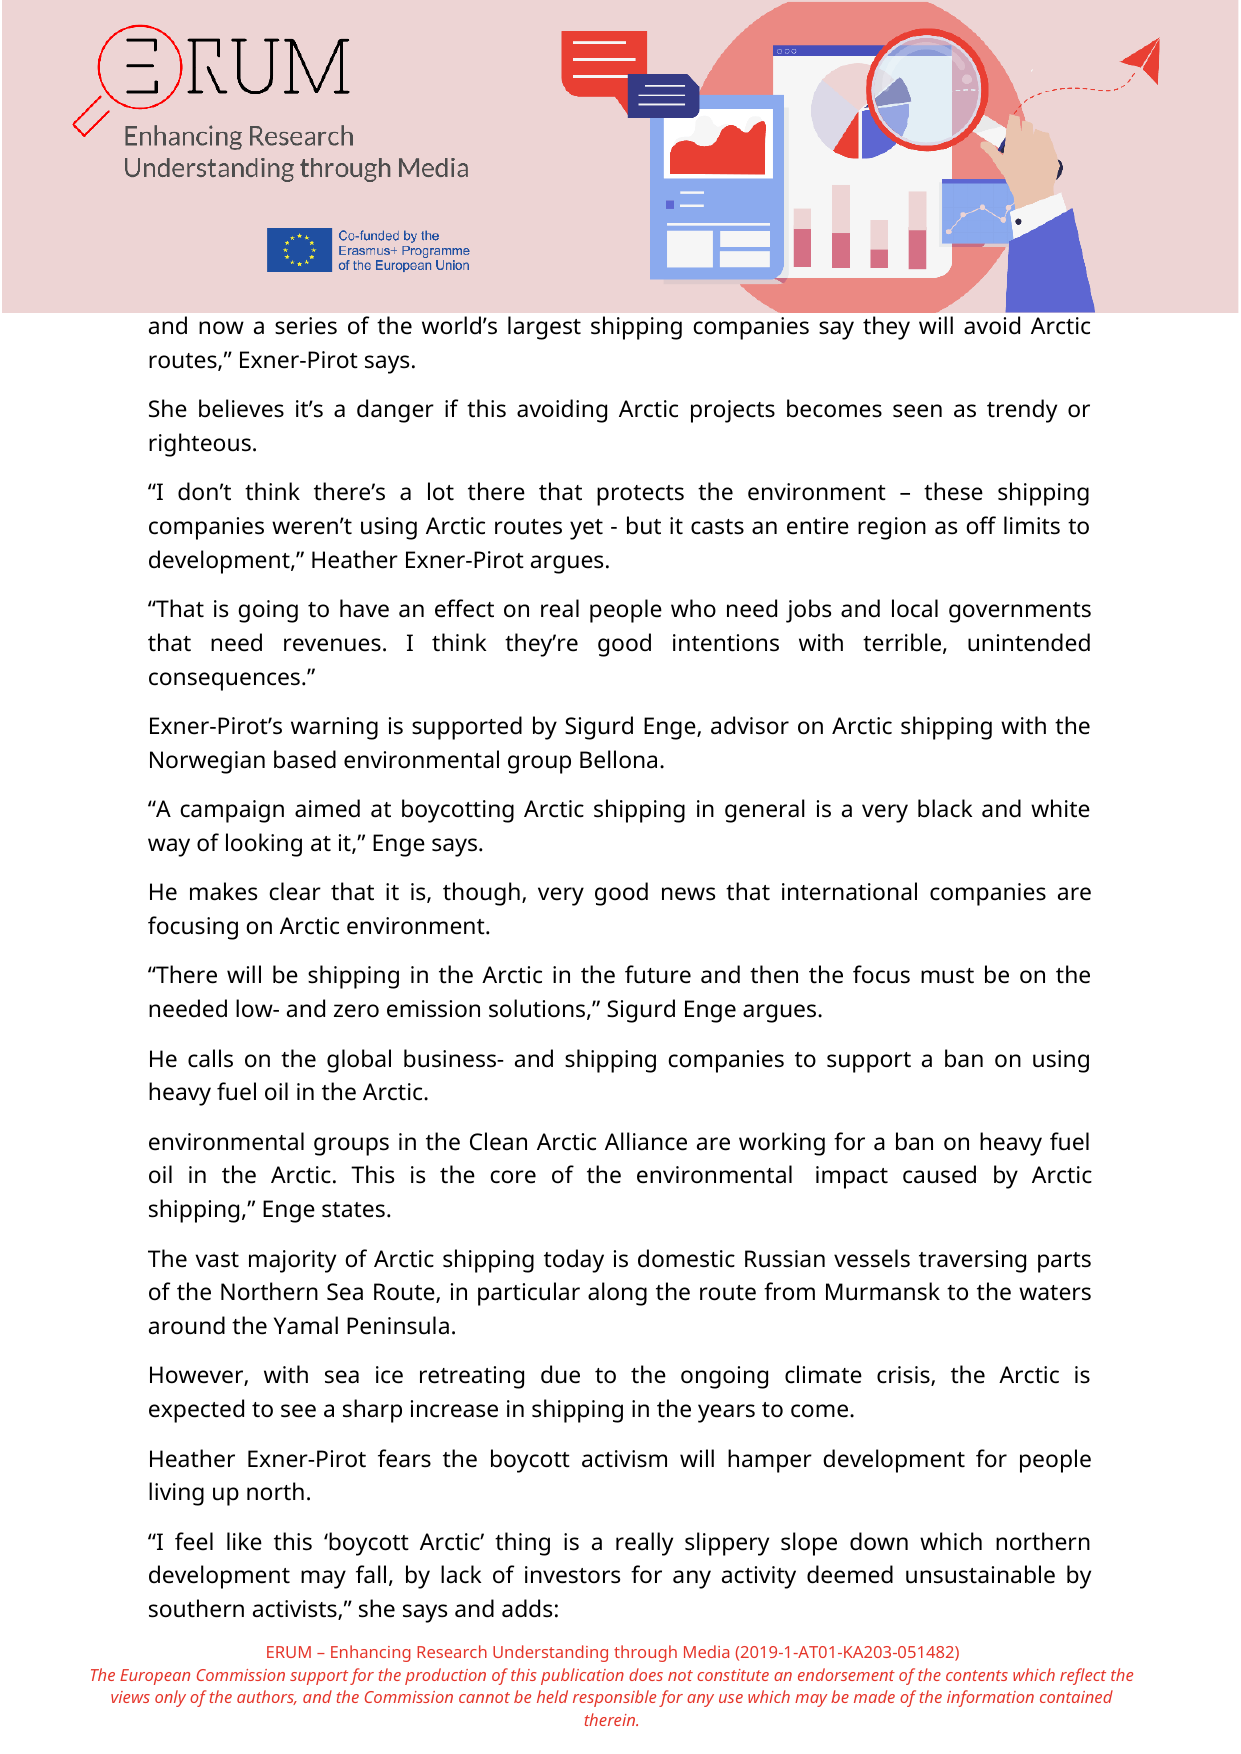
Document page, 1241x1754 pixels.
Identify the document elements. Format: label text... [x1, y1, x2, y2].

text “I don’t think there’s a lot there that protects the environment – these shipping companies weren’t using Arctic routes yet - but it casts an entire region as off limits to development,” Heather Exner-Pirot argues. [148, 476, 1093, 575]
text He makes clear that it is, though, very good news that international companies are focusing on Arctic environment. [148, 876, 1093, 941]
text He calls on the global business- and shipping companies to support a ban on using heavy fuel oil in the Arctic. [148, 1043, 1093, 1108]
text “I feel like this ‘boycott Arctic’ thing is a really slippery slope down which northern development may fall, by lack of investors for any activity deemed unsustainable by southern activists,” she says and adds: [148, 1526, 1093, 1624]
text “There will be shipping in the Arctic in the future and then the focus must be on the needed low- and zero emission solutions,” Sigurd Enge argues. [148, 959, 1093, 1024]
text “A campaign aimed at boycotting Arctic shipping in general is a very black and white way of looking at it,” Enge says. [148, 793, 1093, 858]
picture [0, 0, 1241, 313]
text environmental groups in the Clean Arctic Alliance are working for a ban on heavy fuel oil in the Arctic. This is the core of the environmental impact caused by Arctic shipping,” Enge states. [148, 1126, 1093, 1224]
text Heather Exner-Pirot fears the boycott activism will hamper development for people living up north. [148, 1443, 1093, 1508]
text However, with sea ice retreating due to the ongoing climate crisis, the Arctic is expected to see a sharp increase in shipping in the years to come. [148, 1359, 1093, 1424]
text “That is going to have an effect on real people who need jobs and local governments that need revenues. I think they’re good intentions with terrible, unintended consequences.” [148, 593, 1093, 692]
text She believes it’s a danger if this avoiding Arctic projects becomes seen as trendy or righteous. [148, 393, 1093, 458]
text The vast majority of Arctic shipping today is domestic Russian vessels traversing parts of the Northern Sea Route, in particular along the route from Murmansk to the waters around the Yamal Peninsula. [148, 1243, 1093, 1341]
text Exner-Pirot’s warning is supported by Sigurd Enge, advisor on Arctic shipping with the Norwegian based environmental group Bellona. [148, 710, 1093, 775]
